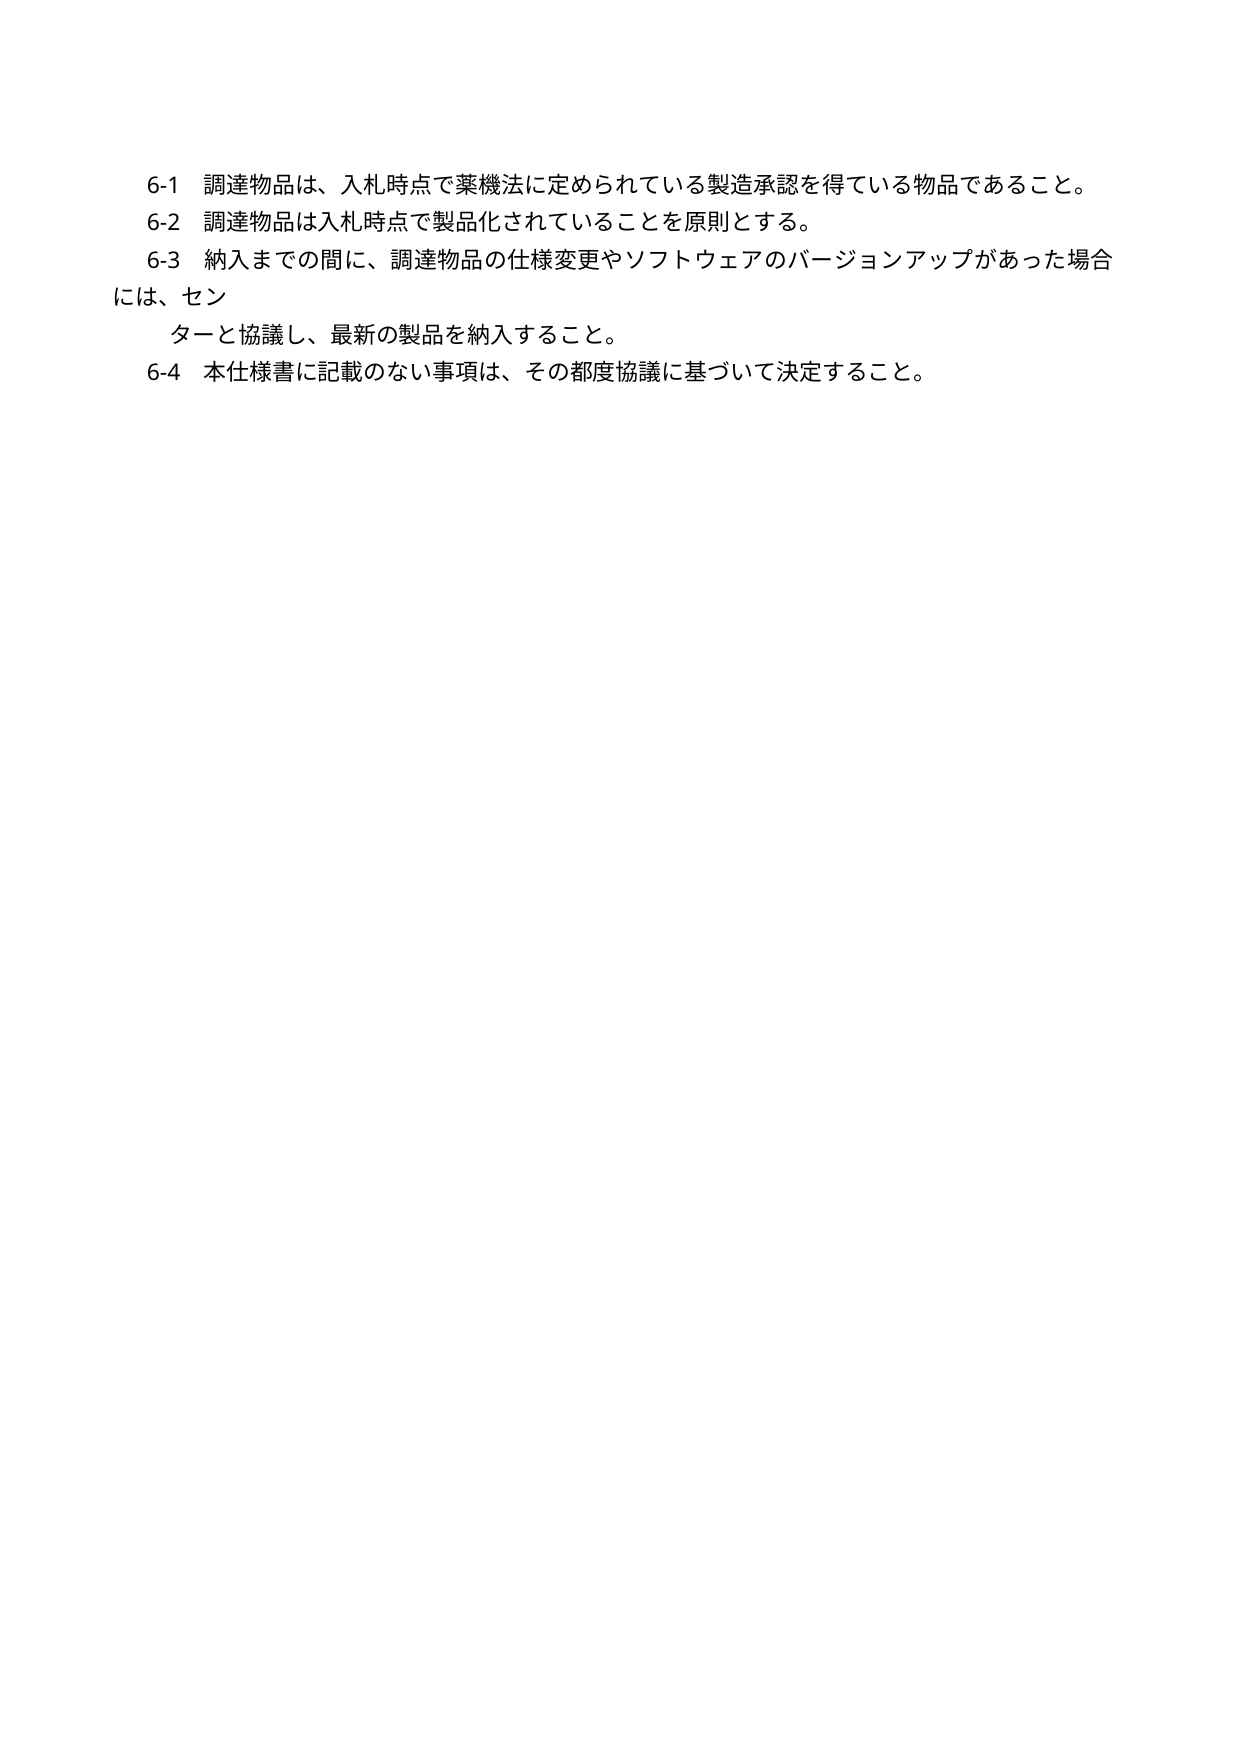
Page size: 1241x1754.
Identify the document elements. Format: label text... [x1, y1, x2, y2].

text 6-2 調達物品は入札時点で製品化されていることを原則とする。 [112, 202, 1116, 239]
text 6-1 調達物品は、入札時点で薬機法に定められている製造承認を得ている物品であること。 [112, 164, 1116, 202]
text 6-3 納入までの間に、調達物品の仕様変更やソフトウェアのバージョンアップがあった場合には、セン [112, 239, 1116, 314]
text ターと協議し、最新の製品を納入すること。 [112, 314, 1116, 352]
text 6-4 本仕様書に記載のない事項は、その都度協議に基づいて決定すること。 [112, 352, 1116, 389]
